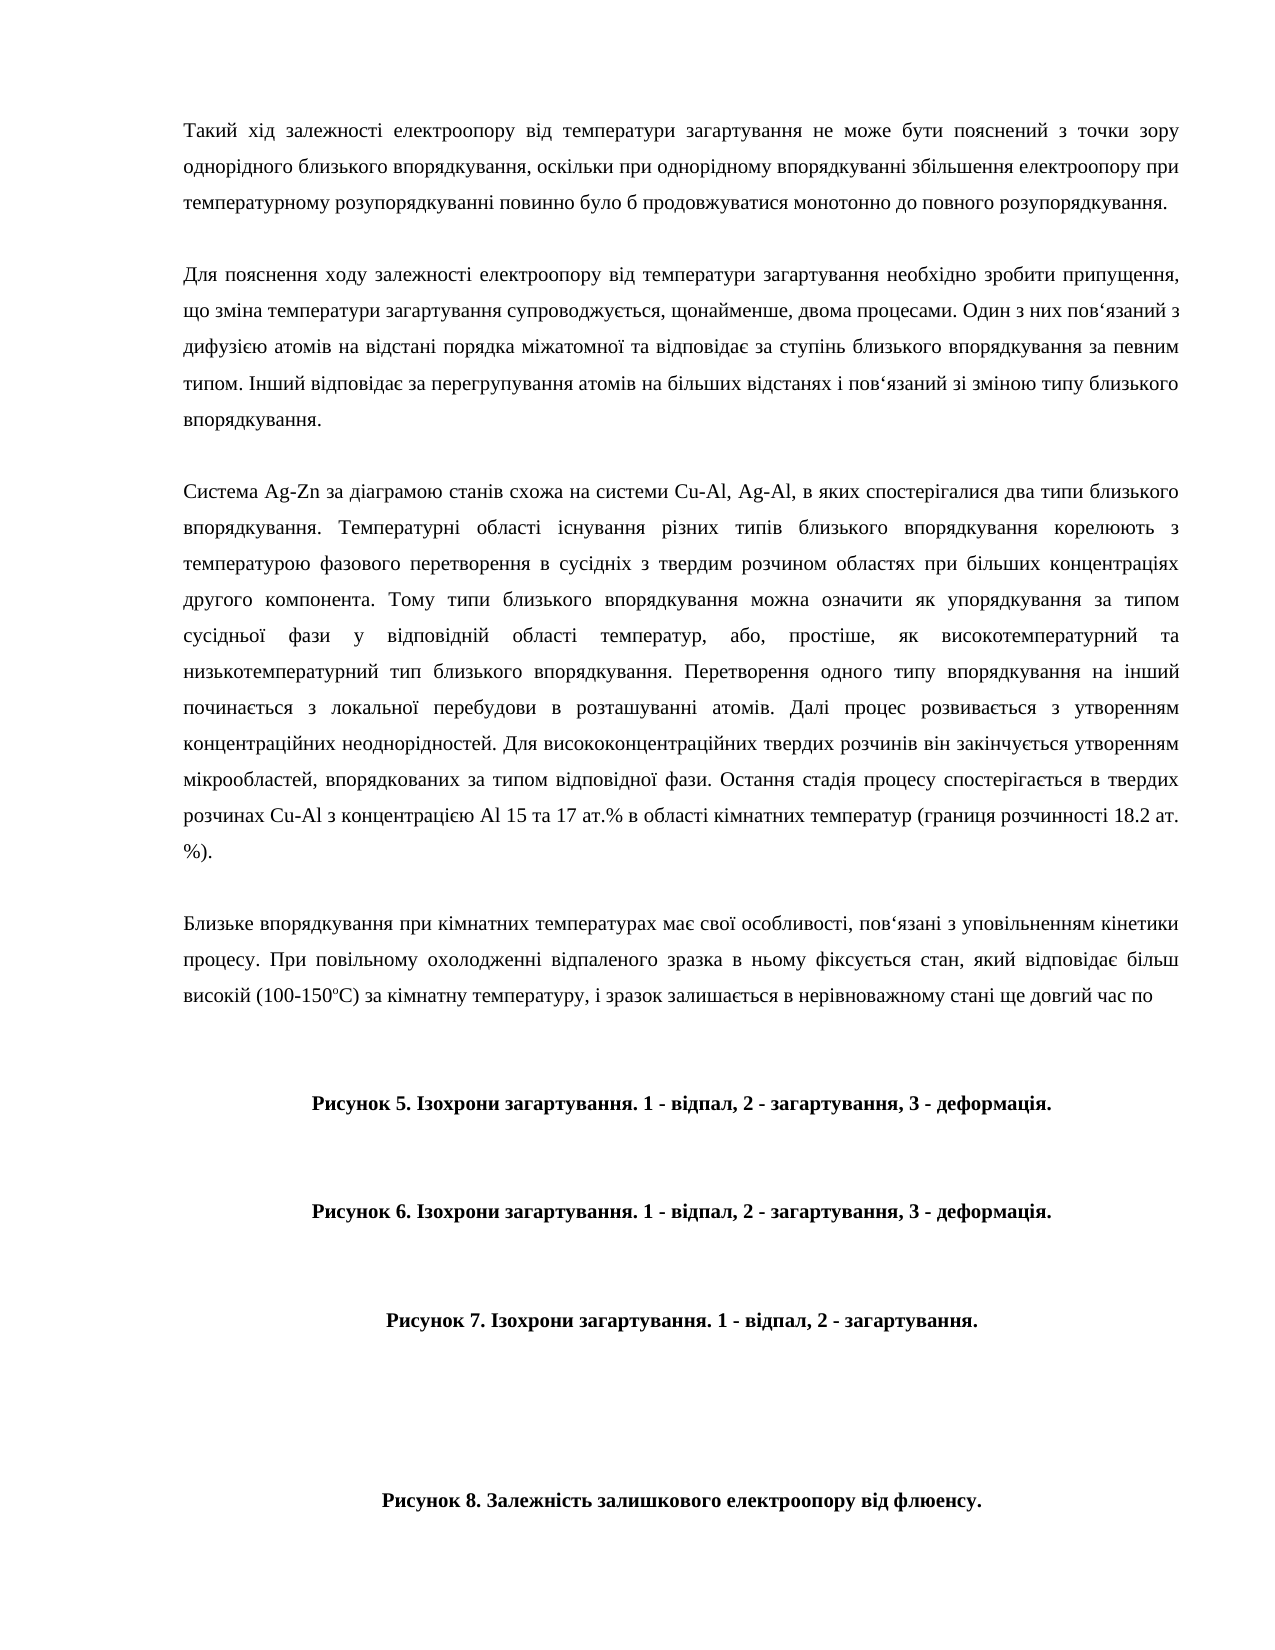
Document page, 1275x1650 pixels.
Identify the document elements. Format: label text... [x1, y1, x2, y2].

text Рисунок 5. Ізохрони загартування. 1 - відпал, 2 - загартування, 3 - деформація. [183, 1091, 1181, 1115]
text Такий хід залежності електроопору від температури загартування не може бути пояснений з точки зору однорідного близького впорядкування, оскільки при однорідному впорядкуванні збільшення електроопору при температурному розупорядкуванні повинно було б продовжуватися монотонно до повного розупорядкування. [183, 118, 1181, 214]
text Близьке впорядкування при кімнатних температурах має свої особливості, пов‘язані з уповільненням кінетики процесу. При повільному охолодженні відпаленого зразка в ньому фіксується стан, який відповідає більш високій (100-150оС) за кімнатну температуру, і зразок залишається в нерівноважному стані ще довгий час по [183, 911, 1181, 1007]
text Рисунок 8. Залежність залишкового електроопору від флюенсу. [183, 1488, 1181, 1512]
text Рисунок 7. Ізохрони загартування. 1 - відпал, 2 - загартування. [183, 1307, 1181, 1332]
text Рисунок 6. Ізохрони загартування. 1 - відпал, 2 - загартування, 3 - деформація. [183, 1199, 1181, 1223]
text Для пояснення ходу залежності електроопору від температури загартування необхідно зробити припущення, що зміна температури загартування супроводжується, щонайменше, двома процесами. Один з них пов‘язаний з дифузією атомів на відстані порядка міжатомної та відповідає за ступінь близького впорядкування за певним типом. Інший відповідає за перегрупування атомів на більших відстанях і пов‘язаний зі зміною типу близького впорядкування. [183, 262, 1181, 431]
text Система Ag-Zn за діаграмою станів схожа на системи Cu-Al, Ag-Al, в яких спостерігалися два типи близького впорядкування. Температурні області існування різних типів близького впорядкування корелюють з температурою фазового перетворення в сусідніх з твердим розчином областях при більших концентраціях другого компонента. Тому типи близького впорядкування можна означити як упорядкування за типом сусідньої фази у відповідній області температур, або, простіше, як високотемпературний та низькотемпературний тип близького впорядкування. Перетворення одного типу впорядкування на інший починається з локальної перебудови в розташуванні атомів. Далі процес розвивається з утворенням концентраційних неоднорідностей. Для висококонцентраційних твердих розчинів він закінчується утворенням мікрообластей, впорядкованих за типом відповідної фази. Остання стадія процесу спостерігається в твердих розчинах Cu-Al з концентрацією Al 15 та 17 ат.% в області кімнатних температур (границя розчинності 18.2 ат.%). [183, 478, 1181, 863]
